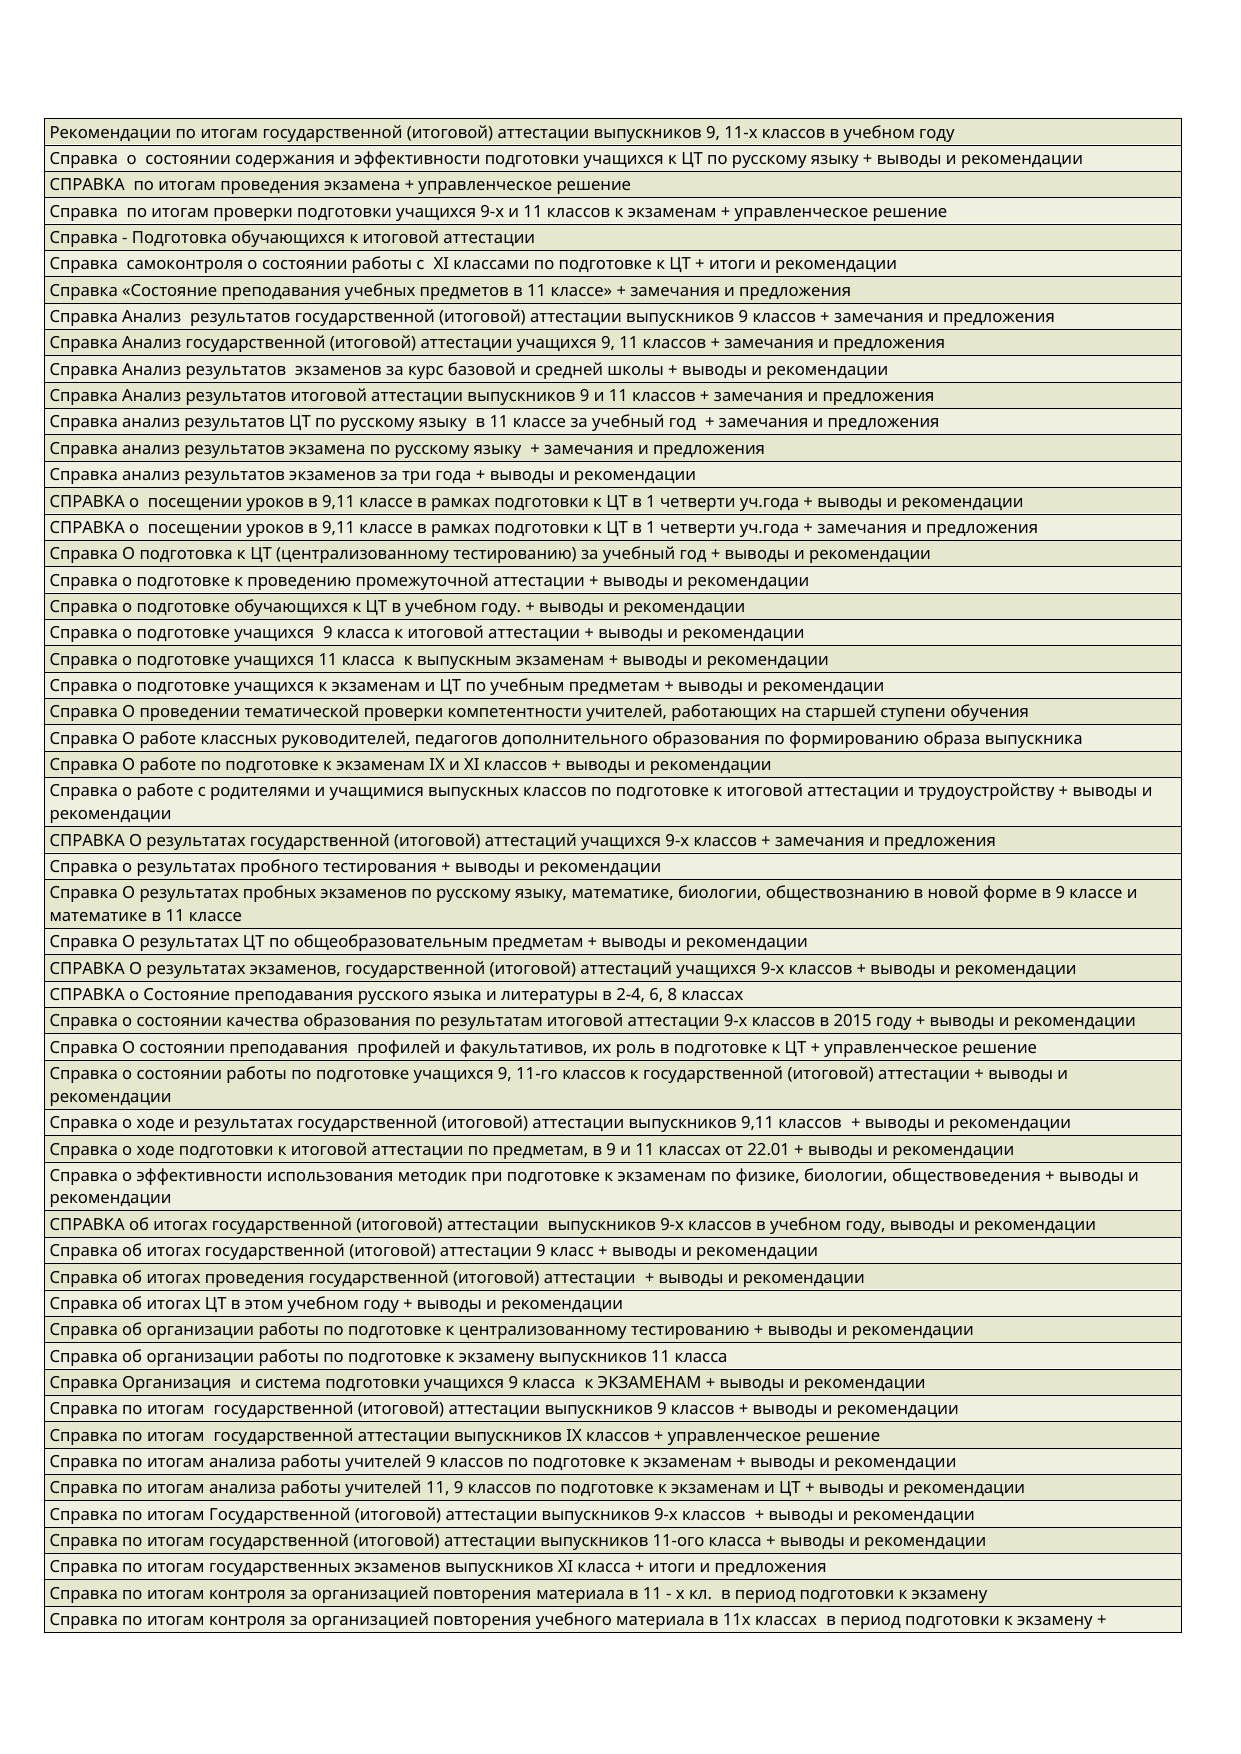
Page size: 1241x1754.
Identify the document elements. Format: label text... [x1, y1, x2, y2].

table_cell Справка о ходе подготовки к итоговой аттестации по предметам, в 9 и 11 классах от 22.01 + выводы и рекомендации [45, 1136, 1181, 1161]
table_cell Справка об итогах государственной (итоговой) аттестации 9 класс + выводы и рекомендации [45, 1238, 1181, 1263]
table_cell Справка о ходе и результатах государственной (итоговой) аттестации выпускников 9,11 классов + выводы и рекомендации [45, 1110, 1181, 1135]
table_cell Справка О работе классных руководителей, педагогов дополнительного образования по формированию образа выпускника [45, 725, 1181, 751]
table_cell Справка о работе с родителями и учащимися выпускных классов по подготовке к итоговой аттестации и трудоустройству + выводы и рекомендации [45, 778, 1181, 826]
table_cell СПРАВКА об итогах государственной (итоговой) аттестации выпускников 9-х классов в учебном году, выводы и рекомендации [45, 1211, 1181, 1237]
table_cell Справка по итогам государственной (итоговой) аттестации выпускников 9 классов + выводы и рекомендации [45, 1396, 1181, 1421]
table_cell СПРАВКА О результатах государственной (итоговой) аттестаций учащихся 9-х классов + замечания и предложения [45, 827, 1181, 852]
table_cell Справка по итогам государственной (итоговой) аттестации выпускников 11-ого класса + выводы и рекомендации [45, 1528, 1181, 1553]
table_cell СПРАВКА о Состояние преподавания русского языка и литературы в 2-4, 6, 8 классах [45, 982, 1181, 1007]
table_cell Справка «Состояние преподавания учебных предметов в 11 классе» + замечания и предложения [45, 277, 1181, 303]
table_cell Справка по итогам проверки подготовки учащихся 9-х и 11 классов к экзаменам + управленческое решение [45, 198, 1181, 223]
table_cell СПРАВКА о посещении уроков в 9,11 классе в рамках подготовки к ЦТ в 1 четверти уч.года + замечания и предложения [45, 515, 1181, 540]
table_cell Справка по итогам государственной аттестации выпускников IX классов + управленческое решение [45, 1422, 1181, 1448]
table_cell Справка О результатах ЦТ по общеобразовательным предметам + выводы и рекомендации [45, 929, 1181, 954]
table_cell Справка о состоянии качества образования по результатам итоговой аттестации 9-х классов в 2015 году + выводы и рекомендации [45, 1008, 1181, 1033]
table_cell Рекомендации по итогам государственной (итоговой) аттестации выпускников 9, 11-х классов в учебном году [45, 119, 1181, 144]
table_cell Справка самоконтроля о состоянии работы с XI классами по подготовке к ЦТ + итоги и рекомендации [45, 251, 1181, 276]
table_cell Справка Анализ результатов государственной (итоговой) аттестации выпускников 9 классов + замечания и предложения [45, 304, 1181, 329]
table_cell Справка по итогам анализа работы учителей 11, 9 классов по подготовке к экзаменам и ЦТ + выводы и рекомендации [45, 1475, 1181, 1500]
table_cell Справка по итогам анализа работы учителей 9 классов по подготовке к экзаменам + выводы и рекомендации [45, 1449, 1181, 1474]
table_cell Справка анализ результатов ЦТ по русскому языку в 11 классе за учебный год + замечания и предложения [45, 409, 1181, 434]
table_cell Справка О проведении тематической проверки компетентности учителей, работающих на старшей ступени обучения [45, 699, 1181, 724]
table_cell Справка О подготовка к ЦТ (централизованному тестированию) за учебный год + выводы и рекомендации [45, 541, 1181, 566]
table_cell Справка анализ результатов экзаменов за три года + выводы и рекомендации [45, 462, 1181, 487]
table_cell СПРАВКА по итогам проведения экзамена + управленческое решение [45, 172, 1181, 197]
table_cell Справка О результатах пробных экзаменов по русскому языку, математике, биологии, обществознанию в новой форме в 9 классе и математике в 11 классе [45, 880, 1181, 928]
table_cell Справка Анализ результатов экзаменов за курс базовой и средней школы + выводы и рекомендации [45, 356, 1181, 382]
table_cell Справка по итогам контроля за организацией повторения материала в 11 - х кл. в период подготовки к экзамену [45, 1580, 1181, 1606]
table_cell Справка о состоянии работы по подготовке учащихся 9, 11-го классов к государственной (итоговой) аттестации + выводы и рекомендации [45, 1061, 1181, 1109]
table_cell Справка по итогам государственных экзаменов выпускников XI класса + итоги и предложения [45, 1554, 1181, 1579]
table_cell Справка об итогах проведения государственной (итоговой) аттестации + выводы и рекомендации [45, 1264, 1181, 1289]
table_cell Справка - Подготовка обучающихся к итоговой аттестации [45, 225, 1181, 250]
table_cell Справка анализ результатов экзамена по русскому языку + замечания и предложения [45, 435, 1181, 461]
table_cell Справка О состоянии преподавания профилей и факультативов, их роль в подготовке к ЦТ + управленческое решение [45, 1034, 1181, 1059]
table_cell Справка о результатах пробного тестирования + выводы и рекомендации [45, 854, 1181, 879]
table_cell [45, 1607, 1181, 1632]
table_cell Справка о состоянии содержания и эффективности подготовки учащихся к ЦТ по русскому языку + выводы и рекомендации [45, 146, 1181, 171]
table_cell Справка Организация и система подготовки учащихся 9 класса к ЭКЗАМЕНАМ + выводы и рекомендации [45, 1370, 1181, 1395]
table_cell Справка Анализ результатов итоговой аттестации выпускников 9 и 11 классов + замечания и предложения [45, 383, 1181, 408]
table_cell Справка об организации работы по подготовке к централизованному тестированию + выводы и рекомендации [45, 1317, 1181, 1342]
table_cell Справка по итогам Государственной (итоговой) аттестации выпускников 9-х классов + выводы и рекомендации [45, 1501, 1181, 1527]
table_cell Справка о подготовке обучающихся к ЦТ в учебном году. + выводы и рекомендации [45, 594, 1181, 619]
table_cell Справка О работе по подготовке к экзаменам IX и XI классов + выводы и рекомендации [45, 752, 1181, 777]
table_cell Справка о подготовке к проведению промежуточной аттестации + выводы и рекомендации [45, 567, 1181, 592]
table_cell СПРАВКА О результатах экзаменов, государственной (итоговой) аттестаций учащихся 9-х классов + выводы и рекомендации [45, 955, 1181, 981]
table_cell СПРАВКА о посещении уроков в 9,11 классе в рамках подготовки к ЦТ в 1 четверти уч.года + выводы и рекомендации [45, 488, 1181, 513]
table_cell Справка о подготовке учащихся 9 класса к итоговой аттестации + выводы и рекомендации [45, 620, 1181, 645]
table_cell Справка о подготовке учащихся к экзаменам и ЦТ по учебным предметам + выводы и рекомендации [45, 673, 1181, 698]
table_cell Справка об организации работы по подготовке к экзамену выпускников 11 класса [45, 1343, 1181, 1368]
table_cell Справка Анализ государственной (итоговой) аттестации учащихся 9, 11 классов + замечания и предложения [45, 330, 1181, 355]
table_cell Справка о подготовке учащихся 11 класса к выпускным экзаменам + выводы и рекомендации [45, 646, 1181, 672]
table_cell Справка о эффективности использования методик при подготовке к экзаменам по физике, биологии, обществоведения + выводы и рекомендации [45, 1163, 1181, 1210]
table_cell Справка об итогах ЦТ в этом учебном году + выводы и рекомендации [45, 1291, 1181, 1316]
